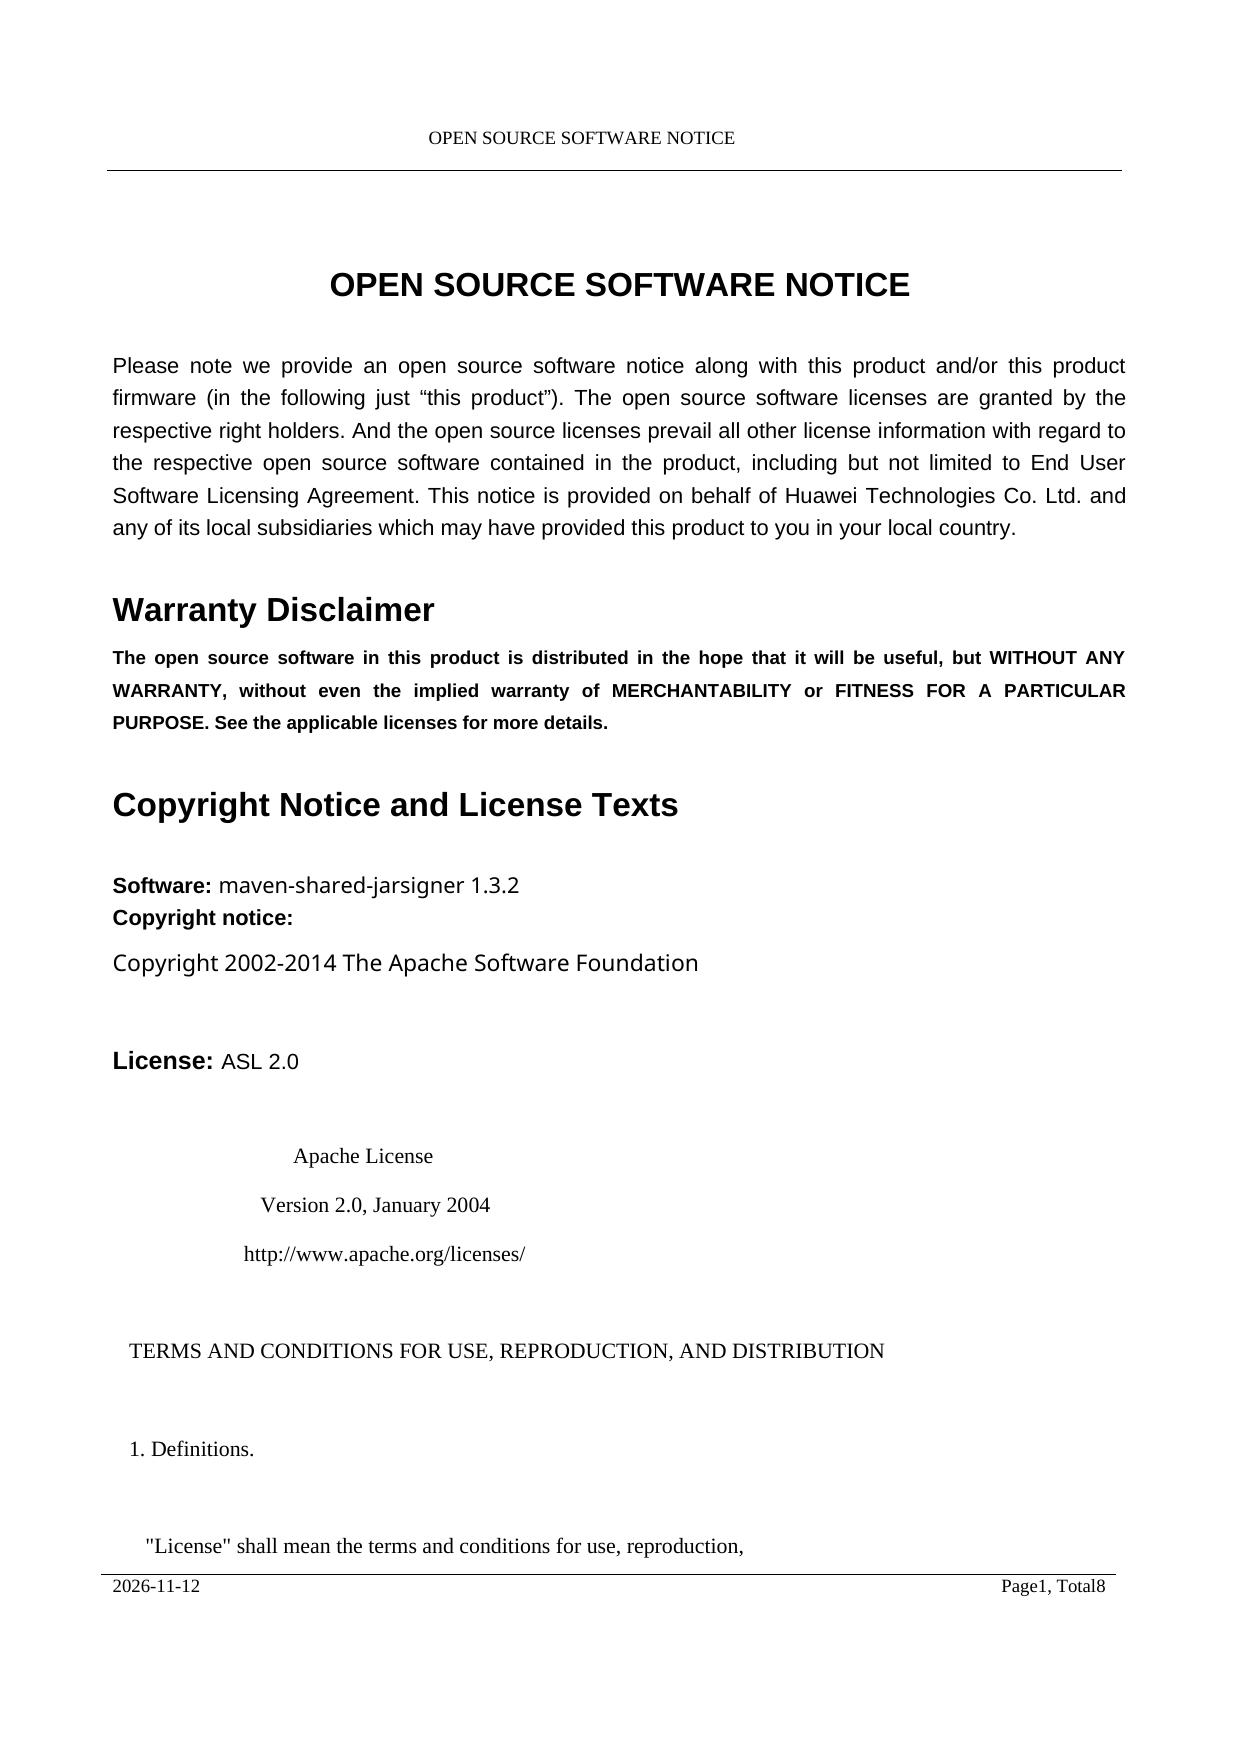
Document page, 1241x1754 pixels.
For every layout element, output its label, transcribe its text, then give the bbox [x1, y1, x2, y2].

text The open source software in this product is distributed in the hope that it will be useful, but WITHOUT ANY WARRANTY, without even the implied warranty of MERCHANTABILITY or FITNESS FOR A PARTICULAR PURPOSE. See the applicable licenses for more details. [112, 641, 1128, 739]
text Copyright Notice and License Texts [112, 771, 1128, 836]
text Copyright notice: [112, 901, 1128, 934]
text OPEN SOURCE SOFTWARE NOTICE [112, 251, 1128, 316]
text Warranty Disclaimer [112, 576, 1128, 641]
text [112, 1091, 1128, 1562]
text License: ASL 2.0 [112, 1044, 1128, 1077]
text Copyright 2002-2014 The Apache Software Foundation [112, 947, 1128, 1028]
text Please note we provide an open source software notice along with this product and/or this product firmware (in the following just “this product”). The open source software licenses are granted by the respective right holders. And the open source licenses prevail all other license information with regard to the respective open source software contained in the product, including but not limited to End User Software Licensing Agreement. This notice is provided on behalf of Huawei Technologies Co. Ltd. and any of its local subsidiaries which may have provided this product to you in your local country. [112, 349, 1128, 544]
text Software: maven-shared-jarsigner 1.3.2 [112, 869, 1128, 901]
